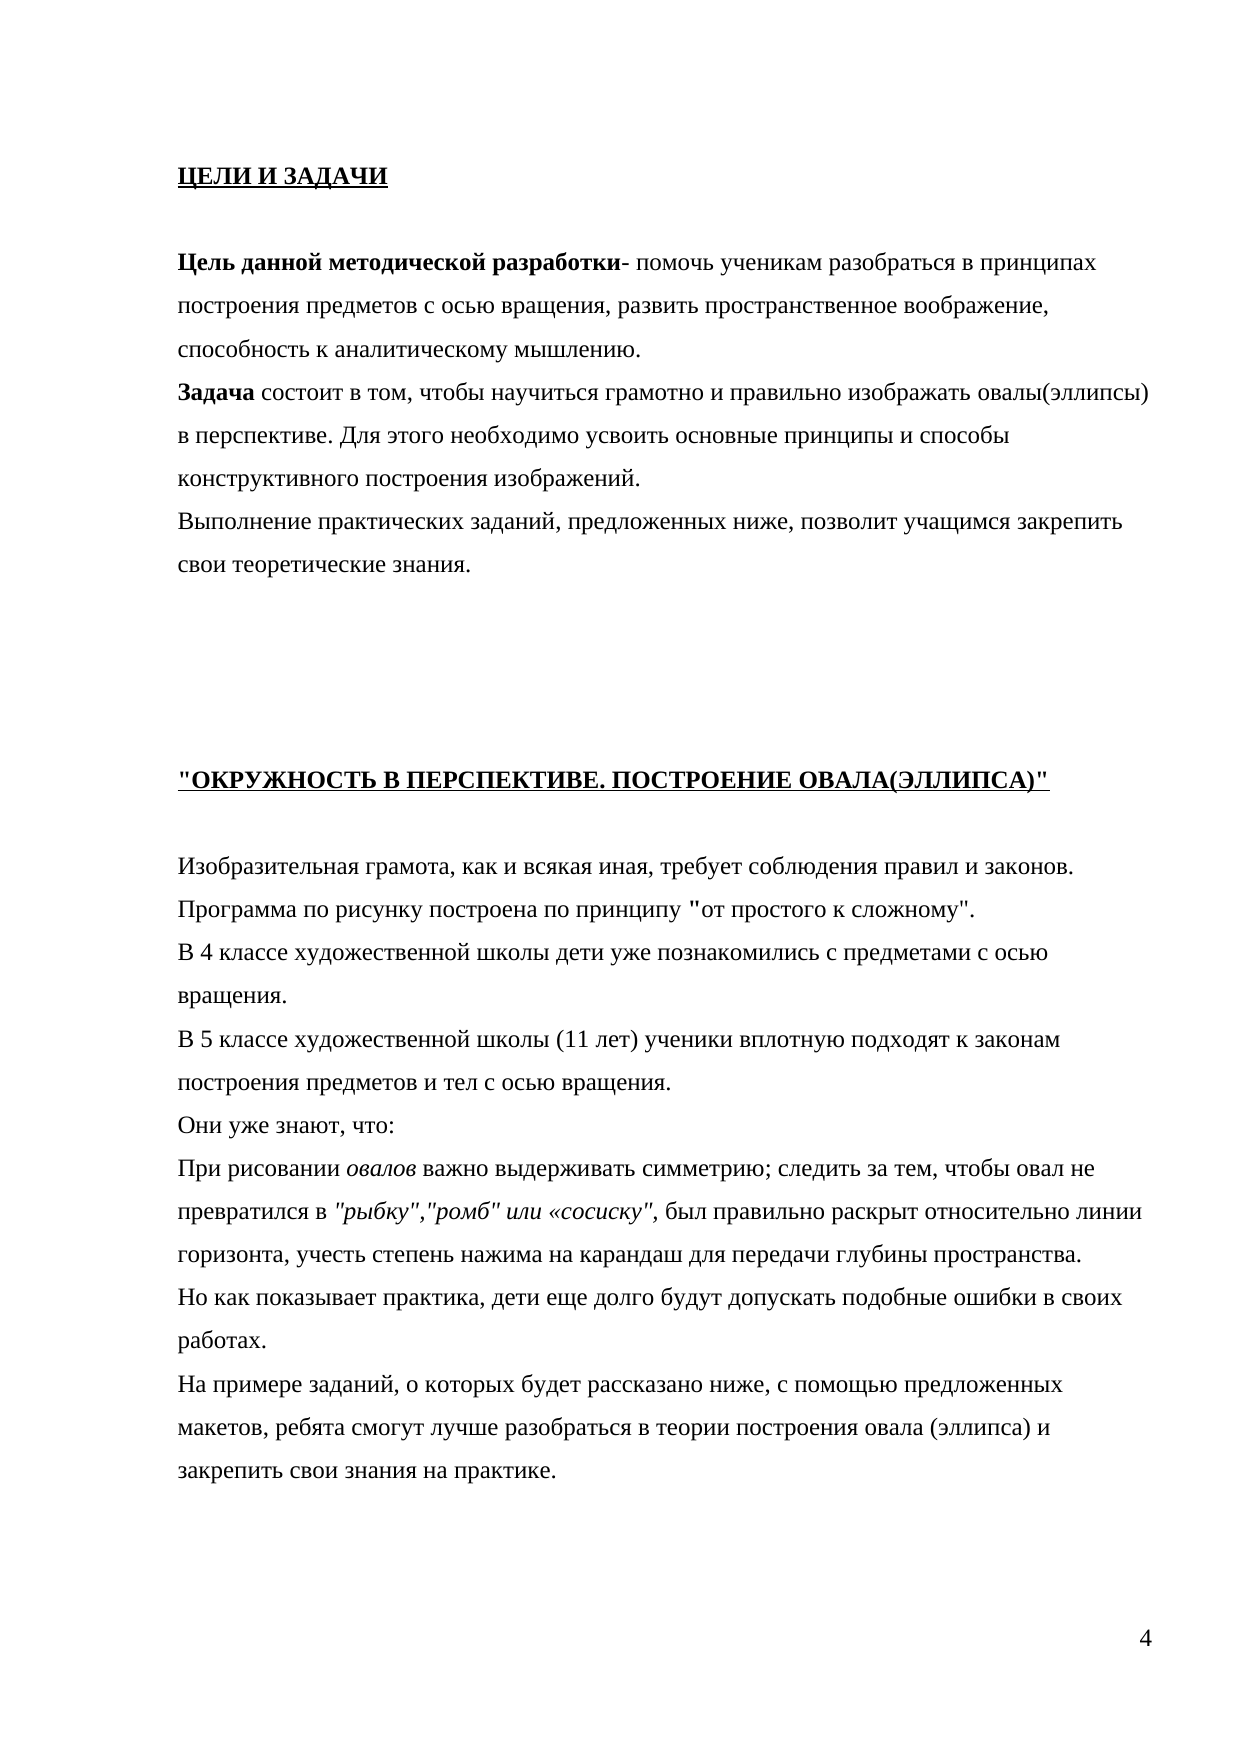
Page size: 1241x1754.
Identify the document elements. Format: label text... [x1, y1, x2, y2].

text В 5 классе художественной школы (11 лет) ученики вплотную подходят к законам [177, 1024, 1152, 1052]
text построения предметов с осью вращения, развить пространственное воображение, способность к аналитическому мышлению. [177, 291, 1152, 362]
text В 4 классе художественной школы дети уже познакомились с предметами с осью вращения. [177, 937, 1152, 1009]
text Выполнение практических заданий, предложенных ниже, позволит учащимся закрепить свои теоретические знания. [177, 506, 1152, 578]
text "ОКРУЖНОСТЬ В ПЕРСПЕКТИВЕ. ПОСТРОЕНИЕ ОВАЛА(ЭЛЛИПСА)" [177, 765, 1152, 794]
text Задача состоит в том, чтобы научиться грамотно и правильно изображать овалы(эллипсы) в перспективе. Для этого необходимо усвоить основные принципы и способы конструктивного построения изображений. [177, 377, 1152, 492]
text Цель данной методической разработки- помочь ученикам разобраться в принципах [177, 247, 1152, 276]
text При рисовании овалов важно выдерживать симметрию; следить за тем, чтобы овал не превратился в "рыбку","ромб" или «сосиску", был правильно раскрыт относительно линии горизонта, учесть степень нажима на карандаш для передачи глубины пространства. [177, 1153, 1152, 1268]
text ЦЕЛИ И ЗАДАЧИ [177, 161, 1152, 190]
text Изобразительная грамота, как и всякая иная, требует соблюдения правил и законов. Программа по рисунку построена по принципу "от простого к сложному". [177, 851, 1152, 923]
text На примере заданий, о которых будет рассказано ниже, с помощью предложенных макетов, ребята смогут лучше разобраться в теории построения овала (эллипса) и закрепить свои знания на практике. [177, 1369, 1152, 1484]
text построения предметов и тел с осью вращения. [177, 1067, 1152, 1096]
text Они уже знают, что: [177, 1110, 1152, 1139]
text Но как показывает практика, дети еще долго будут допускать подобные ошибки в своих работах. [177, 1282, 1152, 1354]
